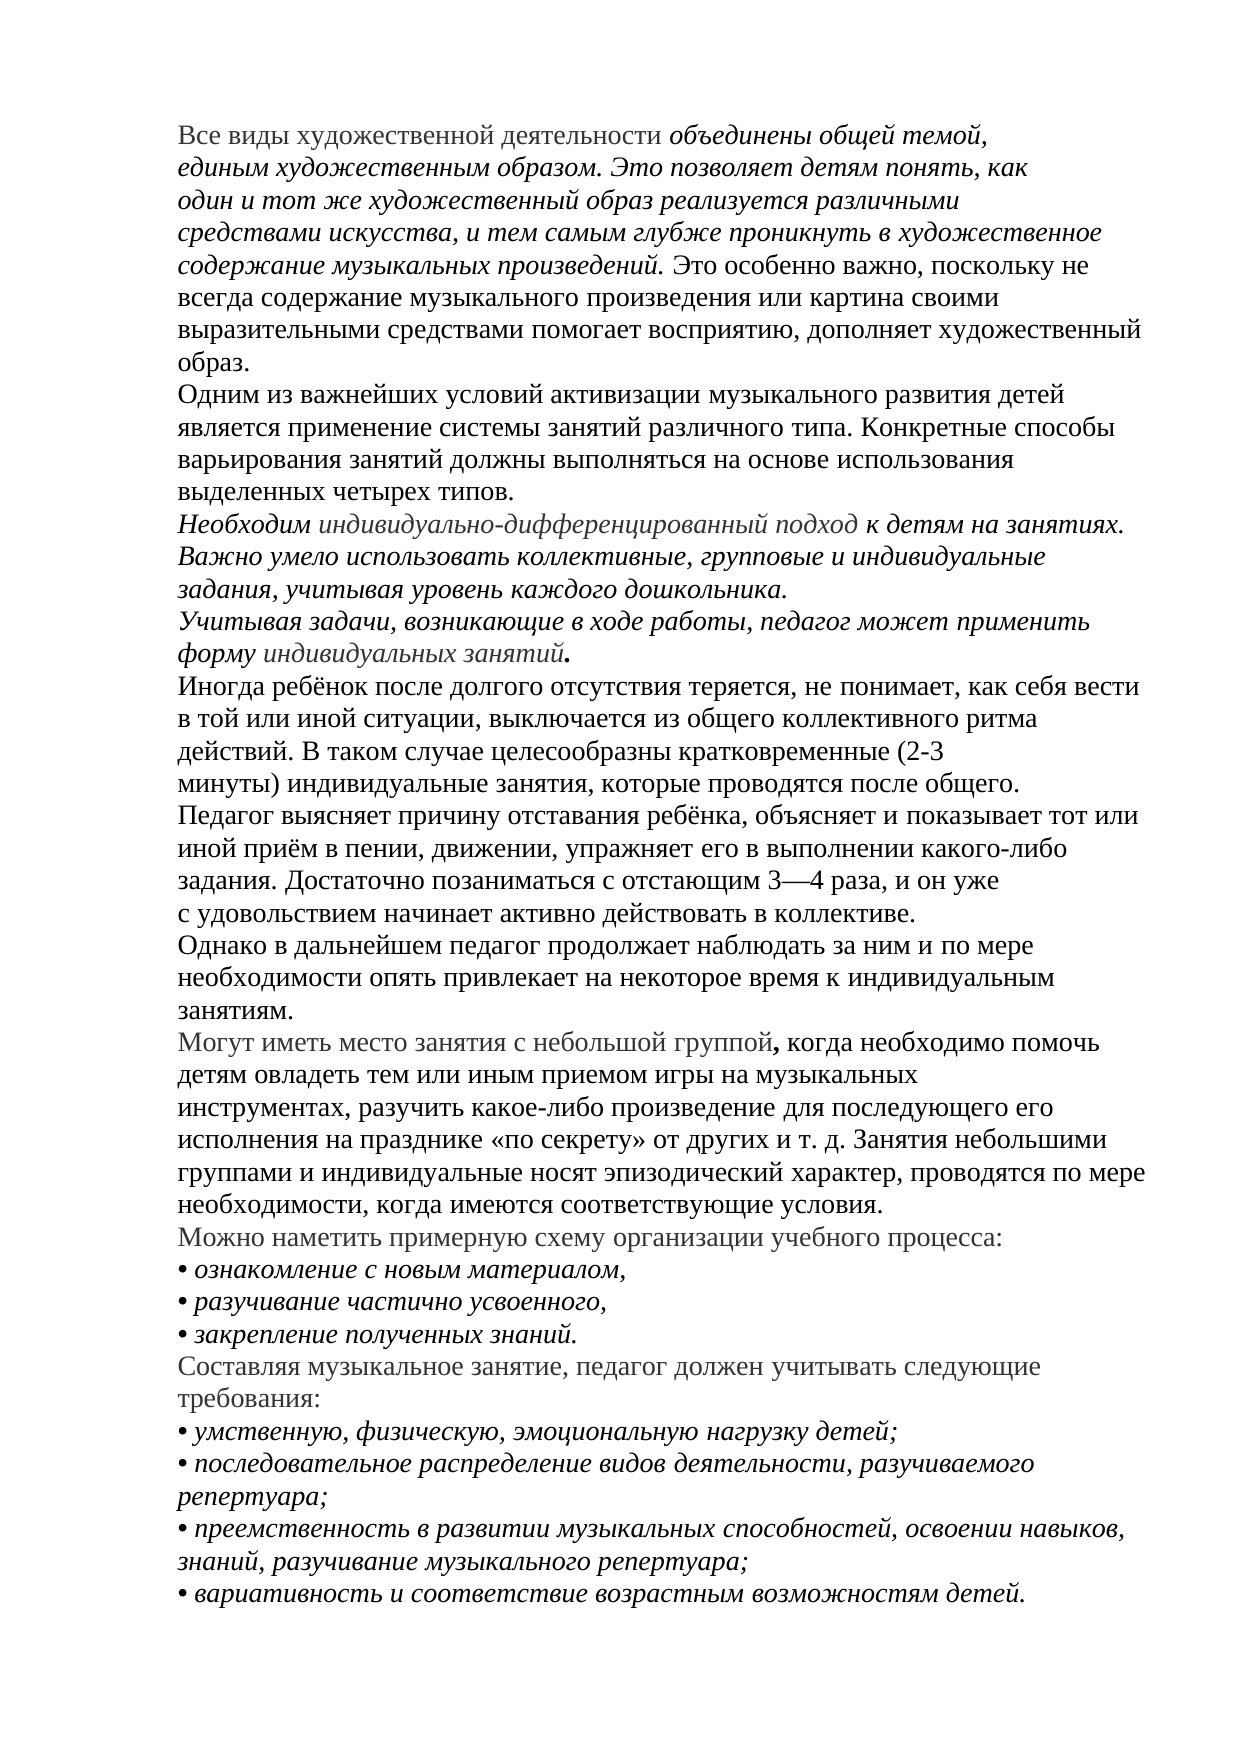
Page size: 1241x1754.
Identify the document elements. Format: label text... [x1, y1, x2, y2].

text Необходим индивидуально-дифференцированный подход к детям на занятиях. Важно умело использовать коллективные, групповые и индивидуальные задания, учитывая уровень каждого дошкольника. Учитывая задачи, возникающие в ходе работы, педагог может применить форму индивидуальных занятий. [177, 507, 1152, 669]
text Все виды художественной деятельности объединены общей темой, единым художественным образом. Это позволяет детям понять, как один и тот же художественный образ реализуется различными средствами искусства, и тем самым глубже проникнуть в художественное содержание музыкальных произведений. Это особенно важно, поскольку не всегда содержание музыкального произведения или картина своими выразительными средствами помогает восприятию, дополняет художественный образ. [177, 118, 1152, 377]
text Одним из важнейших условий активизации музыкального развития детей является применение системы занятий различного типа. Конкретные способы варьирования занятий должны выполняться на основе использования выделенных четырех типов. [177, 377, 1152, 507]
text Могут иметь место занятия с небольшой группой, когда необходимо помочь детям овладеть тем или иным приемом игры на музыкальных инструментах, разучить какое-либо произведение для последующего его исполнения на празднике «по секрету» от других и т. д. Занятия небольшими группами и индивидуальные носят эпизодический характер, проводятся по мере необходимости, когда имеются соответствующие условия. Можно наметить примерную схему организации учебного процесса: • ознакомление с новым материалом, • разучивание частично усвоенного, • закрепление полученных знаний. [177, 1025, 1152, 1349]
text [177, 1349, 1152, 1608]
text Иногда ребёнок после долгого отсутствия теряется, не понимает, как себя вести в той или иной ситуации, выключается из общего коллективного ритма действий. В таком случае целесообразны кратковременные (2-3 минуты) индивидуальные занятия, которые проводятся после общего. Педагог выясняет причину отставания ребёнка, объясняет и показывает тот или иной приём в пении, движении, упражняет его в выполнении какого-либо задания. Достаточно позаниматься с отстающим 3—4 раза, и он уже с удовольствием начинает активно действовать в коллективе. Однако в дальнейшем педагог продолжает наблюдать за ним и по мере необходимости опять привлекает на некоторое время к индивидуальным занятиям. [177, 669, 1152, 1025]
